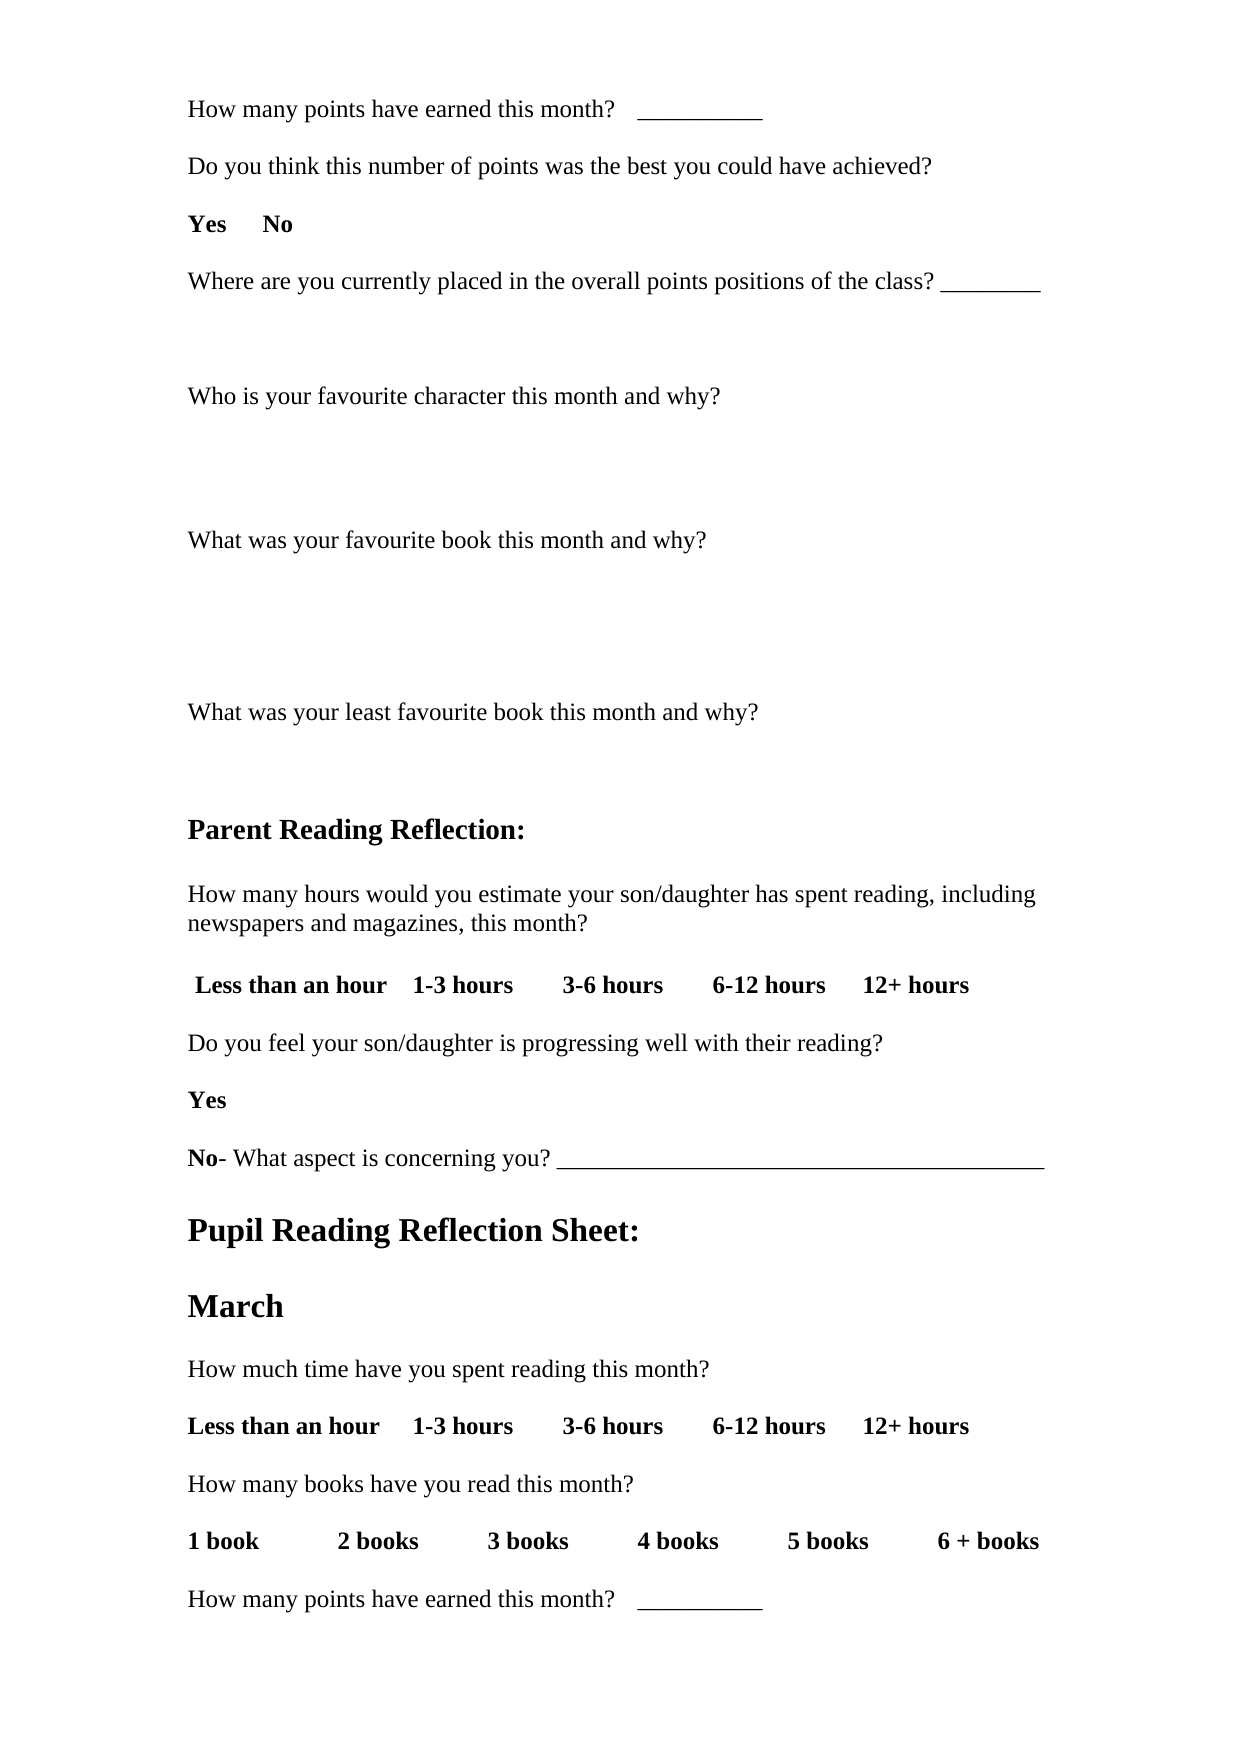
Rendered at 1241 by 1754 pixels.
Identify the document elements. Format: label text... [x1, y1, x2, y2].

text Who is your favourite character this month and why? [187, 381, 1053, 410]
text 1 book 2 books 3 books 4 books 5 books 6 + books [187, 1526, 1053, 1555]
text Do you feel your son/daughter is progressing well with their reading? [187, 1028, 1053, 1057]
text Less than an hour 1-3 hours 3-6 hours 6-12 hours 12+ hours [187, 971, 1053, 999]
text How many books have you read this month? [187, 1469, 1053, 1498]
text What was your favourite book this month and why? [187, 525, 1053, 554]
text Parent Reading Reflection: [187, 812, 1053, 846]
text Where are you currently placed in the overall points positions of the class? ________ [187, 266, 1053, 295]
text No- What aspect is concerning you? _______________________________________ [187, 1143, 1053, 1172]
text How many hours would you estimate your son/daughter has spent reading, including newspapers and magazines, this month? [187, 879, 1053, 937]
text March [187, 1287, 1053, 1325]
text Yes No [187, 209, 1053, 237]
text Yes [187, 1086, 1053, 1114]
text What was your least favourite book this month and why? [187, 697, 1053, 726]
text Pupil Reading Reflection Sheet: [187, 1210, 1053, 1248]
text How much time have you spent reading this month? [187, 1354, 1053, 1383]
text How many points have earned this month? __________ [187, 1584, 1053, 1613]
text How many points have earned this month? __________ [187, 94, 1053, 122]
text Do you think this number of points was the best you could have achieved? [187, 151, 1053, 180]
text Less than an hour 1-3 hours 3-6 hours 6-12 hours 12+ hours [187, 1411, 1053, 1440]
